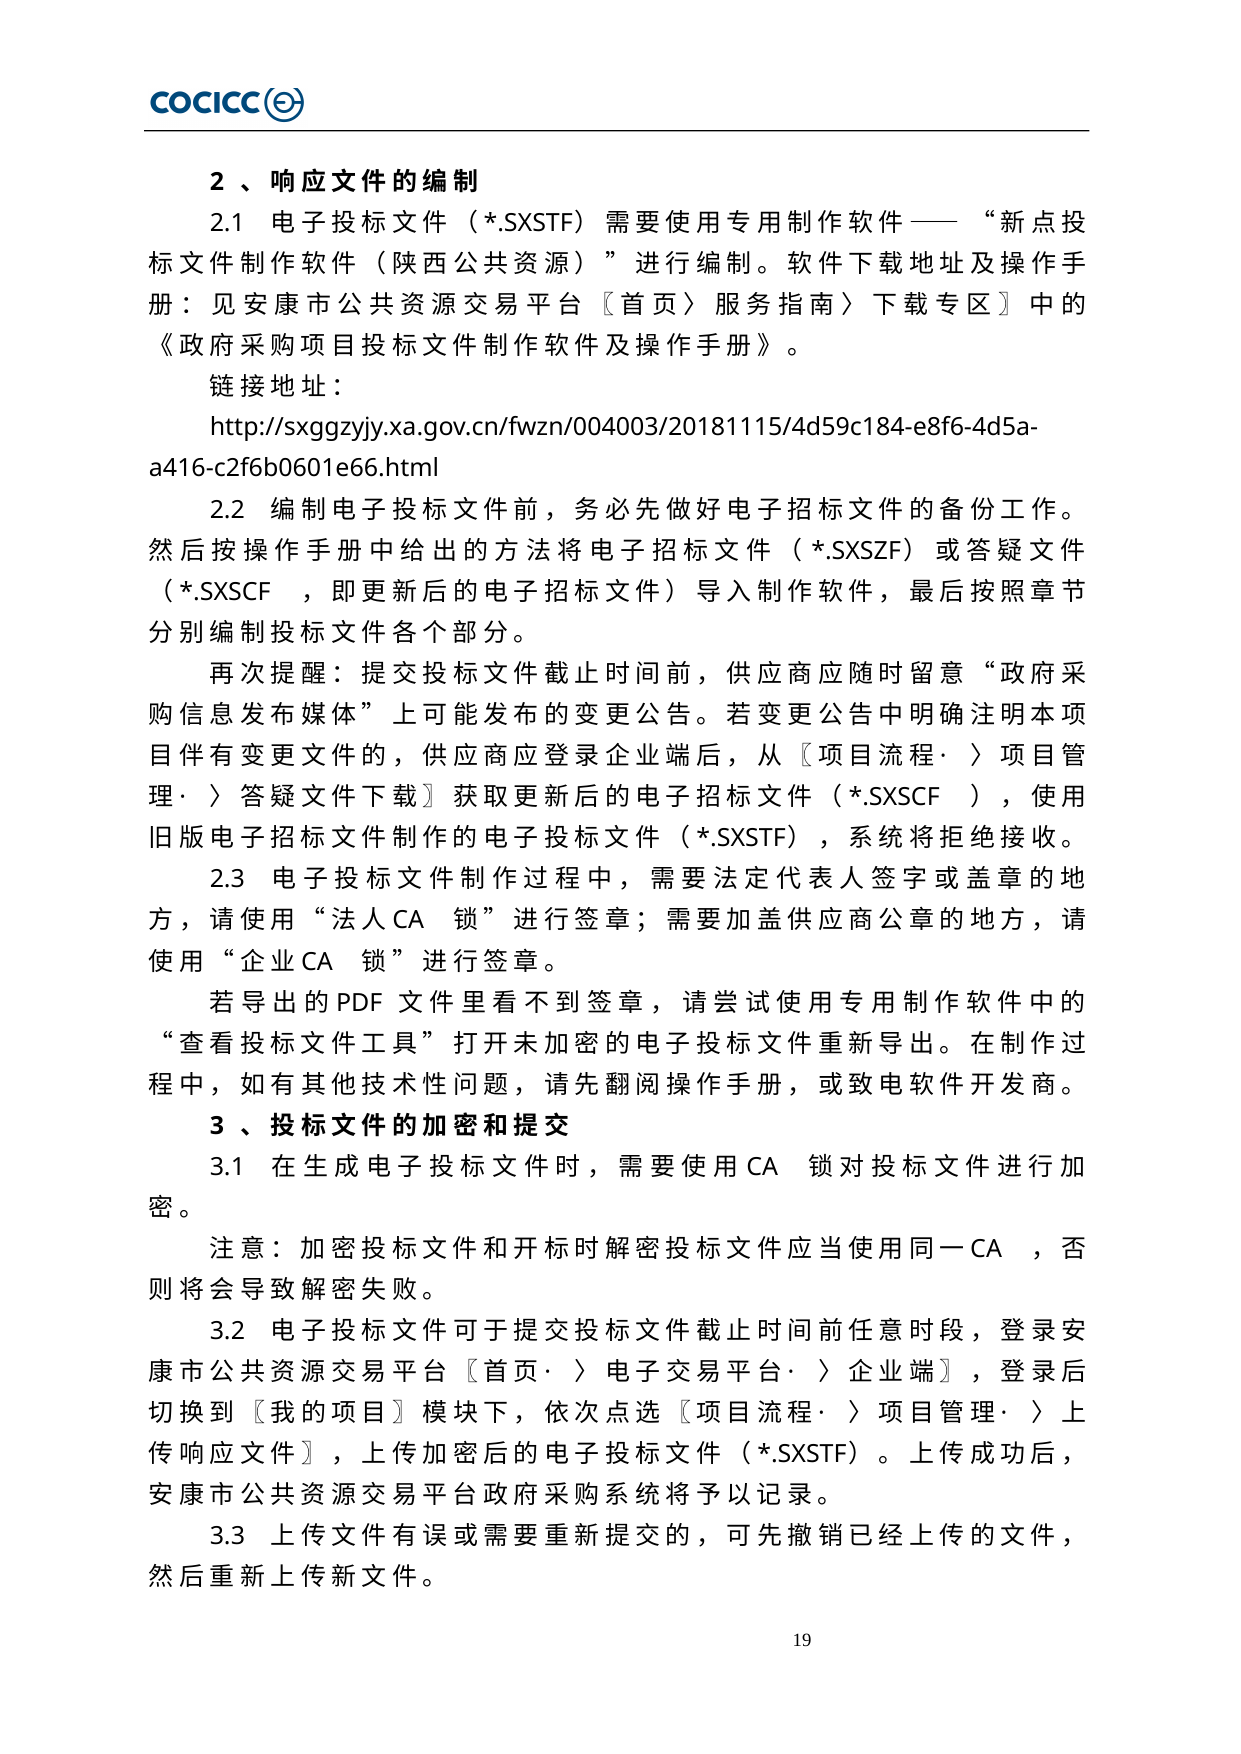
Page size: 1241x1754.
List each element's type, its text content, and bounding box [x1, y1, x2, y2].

text http://sxggzyjy.xa.gov.cn/fwzn/004003/20181115/4d59c184-e8f6-4d5a-a416-c2f6b0601e66.html [149, 405, 1092, 487]
text 注意：加密投标文件和开标时解密投标文件应当使用同一CA，否则将会导致解密失败。 [149, 1226, 1092, 1308]
picture [147, 88, 308, 128]
text 若导出的PDF文件里看不到签章，请尝试使用专用制作软件中的“查看投标文件工具”打开未加密的电子投标文件重新导出。在制作过程中，如有其他技术性问题，请先翻阅操作手册，或致电软件开发商。 [149, 979, 1092, 1103]
text 3.3上传文件有误或需要重新提交的，可先撤销已经上传的文件，然后重新上传新文件。 [149, 1513, 1092, 1595]
text 链接地址： [149, 364, 1092, 405]
text 2.2编制电子投标文件前，务必先做好电子招标文件的备份工作。然后按操作手册中给出的方法将电子招标文件（*.SXSZF）或答疑文件（*.SXSCF，即更新后的电子招标文件）导入制作软件，最后按照章节分别编制投标文件各个部分。 [149, 487, 1092, 651]
text 3.2电子投标文件可于提交投标文件截止时间前任意时段，登录安康市公共资源交易平台〖首页·〉电子交易平台·〉企业端〗，登录后切换到〖我的项目〗模块下，依次点选〖项目流程·〉项目管理·〉上传响应文件〗，上传加密后的电子投标文件（*.SXSTF）。上传成功后，安康市公共资源交易平台政府采购系统将予以记录。 [149, 1308, 1092, 1513]
text 3.1在生成电子投标文件时，需要使用CA锁对投标文件进行加密。 [149, 1144, 1092, 1226]
text 2.1电子投标文件（*.SXSTF）需要使用专用制作软件——“新点投标文件制作软件（陕西公共资源）”进行编制。软件下载地址及操作手册：见安康市公共资源交易平台〖首页〉服务指南〉下载专区〗中的《政府采购项目投标文件制作软件及操作手册》。 [149, 200, 1092, 364]
text 再次提醒：提交投标文件截止时间前，供应商应随时留意“政府采购信息发布媒体”上可能发布的变更公告。若变更公告中明确注明本项目伴有变更文件的，供应商应登录企业端后，从〖项目流程·〉项目管理·〉答疑文件下载〗获取更新后的电子招标文件（*.SXSCF），使用旧版电子招标文件制作的电子投标文件（*.SXSTF），系统将拒绝接收。 [149, 651, 1092, 856]
text 2.3电子投标文件制作过程中，需要法定代表人签字或盖章的地方，请使用“法人CA锁”进行签章；需要加盖供应商公章的地方，请使用“企业CA锁”进行签章。 [149, 856, 1092, 979]
text 2、响应文件的编制 [149, 159, 1092, 200]
text 3、投标文件的加密和提交 [149, 1103, 1092, 1144]
